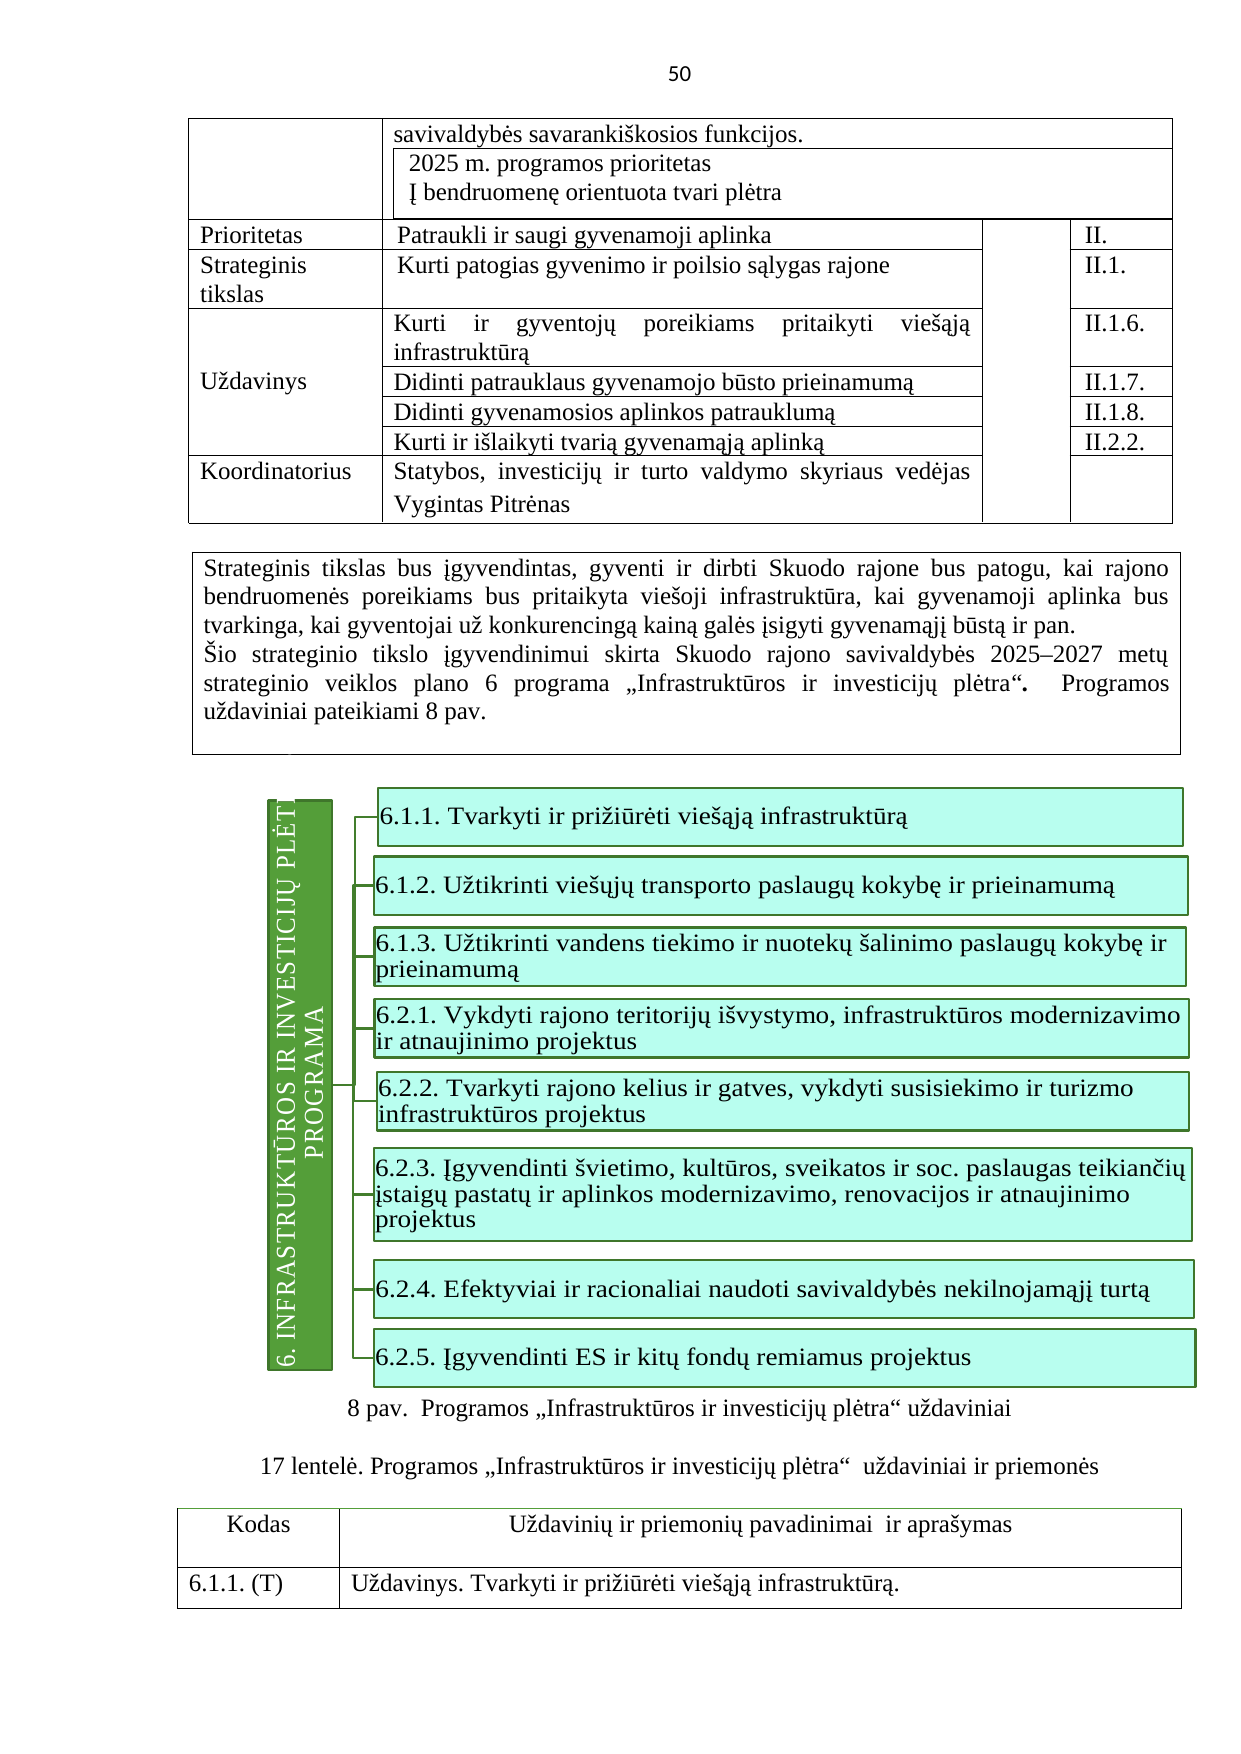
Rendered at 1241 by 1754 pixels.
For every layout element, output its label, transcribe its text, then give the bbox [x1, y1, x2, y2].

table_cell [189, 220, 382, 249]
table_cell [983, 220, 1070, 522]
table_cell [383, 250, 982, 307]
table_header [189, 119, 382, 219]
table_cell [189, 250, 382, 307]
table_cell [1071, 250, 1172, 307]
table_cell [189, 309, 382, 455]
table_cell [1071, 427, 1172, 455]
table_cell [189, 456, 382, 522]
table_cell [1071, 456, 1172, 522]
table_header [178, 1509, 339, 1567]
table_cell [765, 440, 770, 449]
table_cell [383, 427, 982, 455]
text 8 pav. Programos „Infrastruktūros ir investicijų plėtra“ uždaviniai [177, 1393, 1181, 1422]
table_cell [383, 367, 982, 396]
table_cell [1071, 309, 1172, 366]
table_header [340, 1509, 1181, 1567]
text 17 lentelė. Programos „Infrastruktūros ir investicijų plėtra“ uždaviniai ir priemonės [177, 1451, 1181, 1479]
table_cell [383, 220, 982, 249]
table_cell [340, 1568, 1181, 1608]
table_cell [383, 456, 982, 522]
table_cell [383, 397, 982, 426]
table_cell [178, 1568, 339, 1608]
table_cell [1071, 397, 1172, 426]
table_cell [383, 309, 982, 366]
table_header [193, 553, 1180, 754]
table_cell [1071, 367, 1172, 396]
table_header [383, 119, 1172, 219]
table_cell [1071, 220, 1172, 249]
